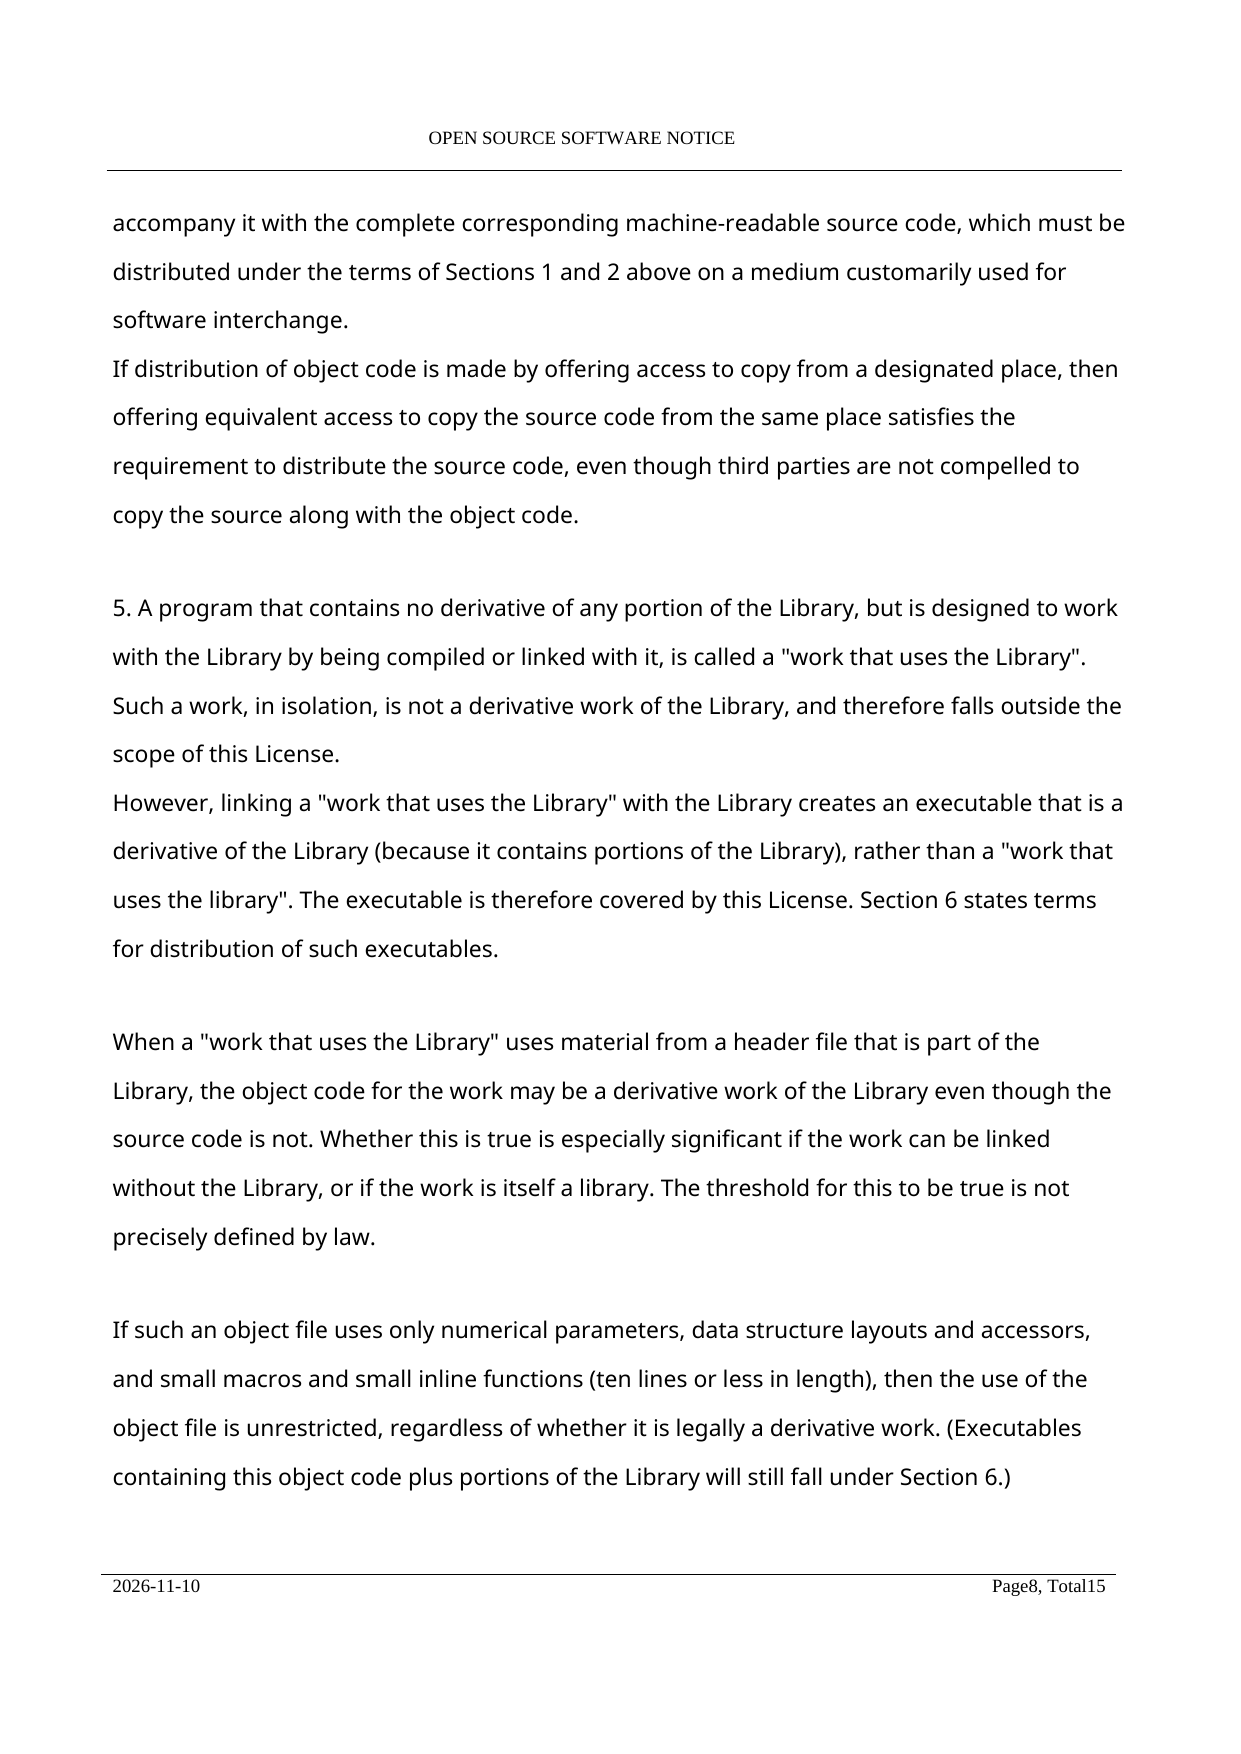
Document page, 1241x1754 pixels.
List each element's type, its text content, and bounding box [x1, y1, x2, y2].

text If distribution of object code is made by offering access to copy from a designated place, then offering equivalent access to copy the source code from the same place satisfies the requirement to distribute the source code, even though third parties are not compelled to copy the source along with the object code. [112, 352, 1128, 531]
text If such an object file uses only numerical parameters, data structure layouts and accessors, and small macros and small inline functions (ten lines or less in length), then the use of the object file is unrestricted, regardless of whether it is legally a derivative work. (Executables containing this object code plus portions of the Library will still fall under Section 6.) [112, 1313, 1128, 1492]
text However, linking a "work that uses the Library" with the Library creates an executable that is a derivative of the Library (because it contains portions of the Library), rather than a "work that uses the library". The executable is therefore covered by this License. Section 6 states terms for distribution of such executables. [112, 786, 1128, 964]
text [112, 206, 1128, 336]
text 5. A program that contains no derivative of any portion of the Library, but is designed to work with the Library by being compiled or linked with it, is called a "work that uses the Library". Such a work, in isolation, is not a derivative work of the Library, and therefore falls outside the scope of this License. [112, 591, 1128, 770]
text When a "work that uses the Library" uses material from a header file that is part of the Library, the object code for the work may be a derivative work of the Library even though the source code is not. Whether this is true is especially significant if the work can be linked without the Library, or if the work is itself a library. The threshold for this to be true is not precisely defined by law. [112, 1025, 1128, 1253]
